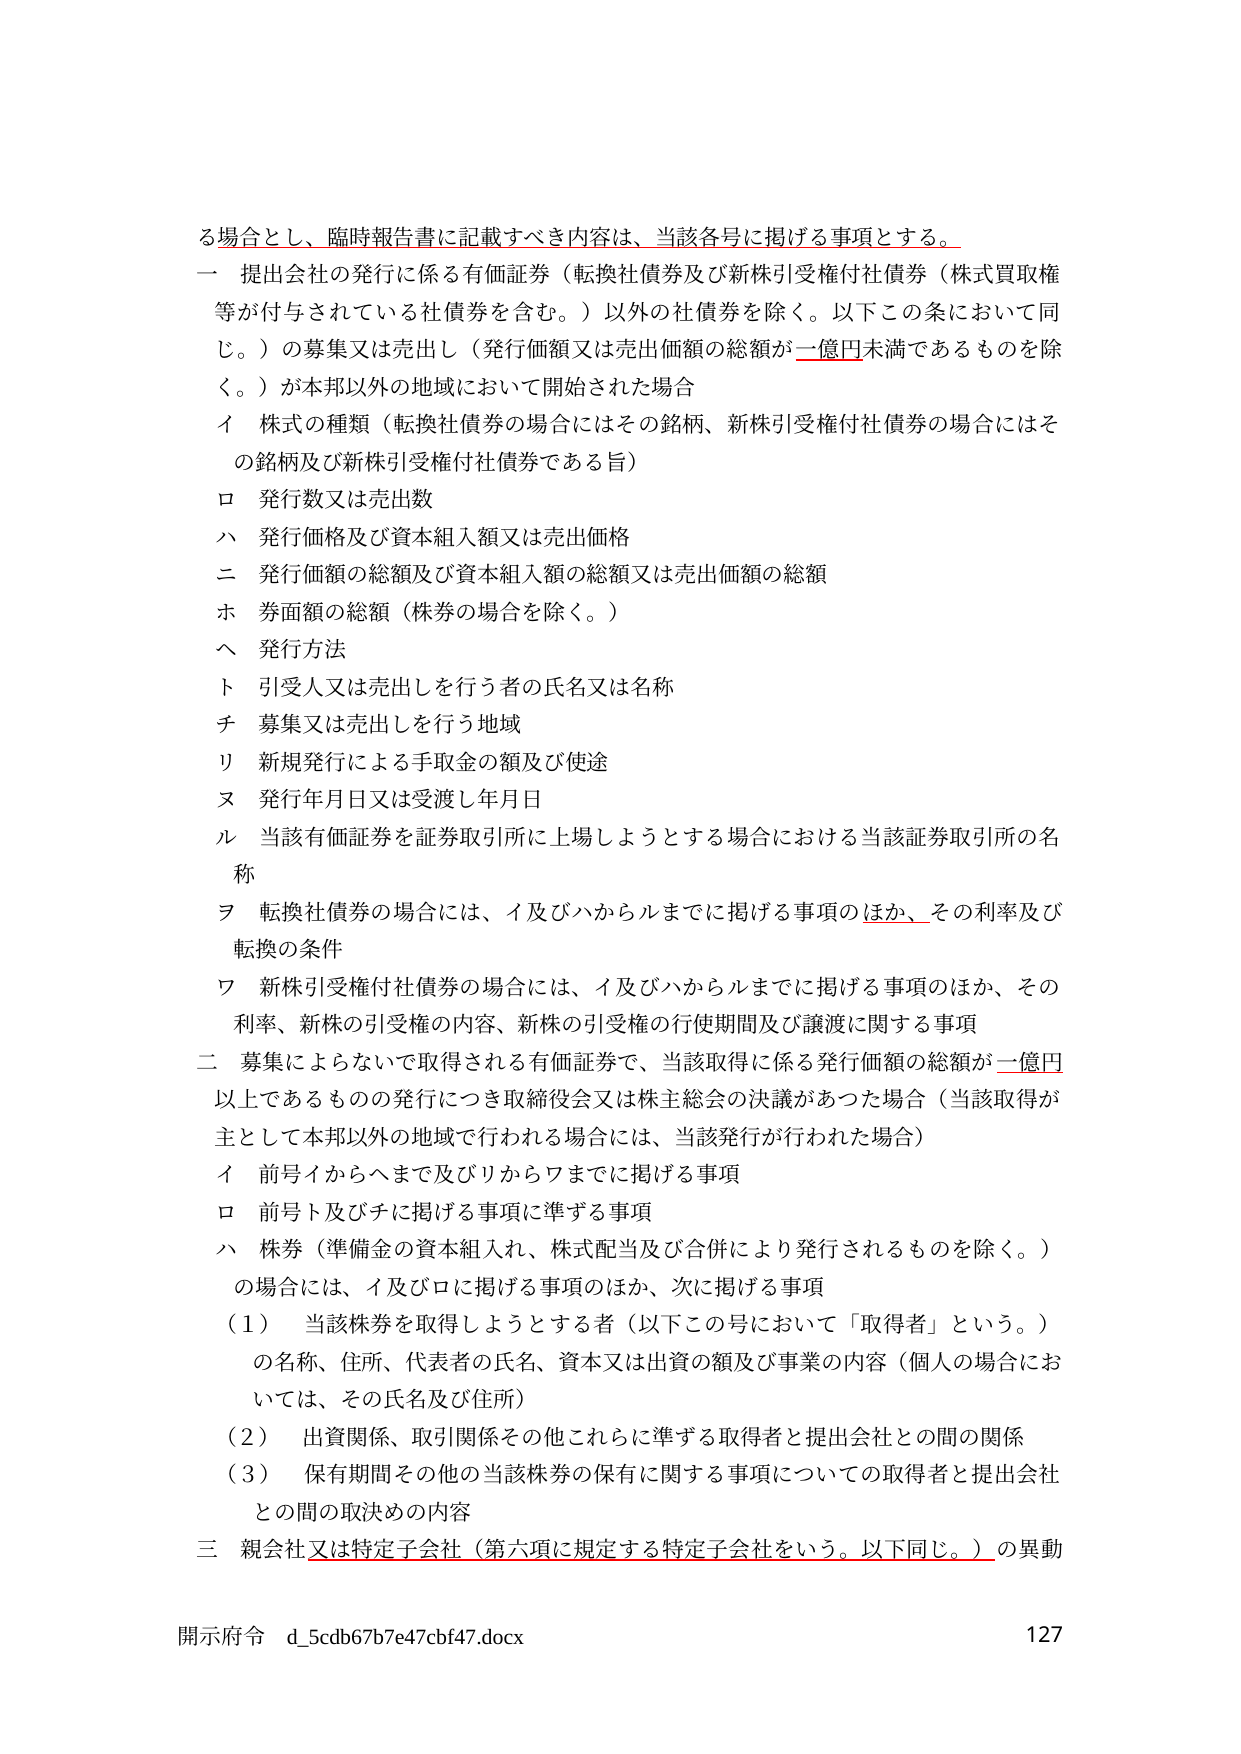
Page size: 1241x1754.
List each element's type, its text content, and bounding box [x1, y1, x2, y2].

text ヌ 発行年月日又は受渡し年月日 [215, 779, 1063, 817]
text ヘ 発行方法 [215, 629, 1063, 667]
text ワ 新株引受権付社債券の場合には、イ及びハからルまでに掲げる事項のほか、その利率、新株の引受権の内容、新株の引受権の行使期間及び譲渡に関する事項 [215, 967, 1063, 1042]
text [177, 217, 1063, 254]
text 一 提出会社の発行に係る有価証券（転換社債券及び新株引受権付社債券（株式買取権等が付与されている社債券を含む。）以外の社債券を除く。以下この条において同じ。）の募集又は売出し（発行価額又は売出価額の総額が一億円未満であるものを除く。）が本邦以外の地域において開始された場合 [196, 254, 1063, 404]
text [196, 1529, 1063, 1567]
text ニ 発行価額の総額及び資本組入額の総額又は売出価額の総額 [215, 554, 1063, 592]
text ト 引受人又は売出しを行う者の氏名又は名称 [215, 667, 1063, 704]
text （１） 当該株券を取得しようとする者（以下この号において「取得者」という。）の名称、住所、代表者の氏名、資本又は出資の額及び事業の内容（個人の場合においては、その氏名及び住所） [215, 1304, 1063, 1417]
text チ 募集又は売出しを行う地域 [215, 704, 1063, 742]
text イ 前号イからヘまで及びリからワまでに掲げる事項 [215, 1154, 1063, 1192]
text （３） 保有期間その他の当該株券の保有に関する事項についての取得者と提出会社との間の取決めの内容 [215, 1454, 1063, 1529]
text リ 新規発行による手取金の額及び使途 [215, 742, 1063, 779]
text ホ 券面額の総額（株券の場合を除く。） [215, 592, 1063, 629]
text ハ 発行価格及び資本組入額又は売出価格 [215, 517, 1063, 554]
text （２） 出資関係、取引関係その他これらに準ずる取得者と提出会社との間の関係 [215, 1417, 1063, 1454]
text ヲ 転換社債券の場合には、イ及びハからルまでに掲げる事項のほか、その利率及び転換の条件 [215, 892, 1063, 967]
text ハ 株券（準備金の資本組入れ、株式配当及び合併により発行されるものを除く。）の場合には、イ及びロに掲げる事項のほか、次に掲げる事項 [215, 1229, 1063, 1304]
text イ 株式の種類（転換社債券の場合にはその銘柄、新株引受権付社債券の場合にはその銘柄及び新株引受権付社債券である旨） [215, 404, 1063, 479]
text 二 募集によらないで取得される有価証券で、当該取得に係る発行価額の総額が一億円以上であるものの発行につき取締役会又は株主総会の決議があつた場合（当該取得が主として本邦以外の地域で行われる場合には、当該発行が行われた場合） [196, 1042, 1063, 1154]
text ル 当該有価証券を証券取引所に上場しようとする場合における当該証券取引所の名称 [215, 817, 1063, 892]
text ロ 前号ト及びチに掲げる事項に準ずる事項 [215, 1192, 1063, 1229]
text ロ 発行数又は売出数 [215, 479, 1063, 517]
